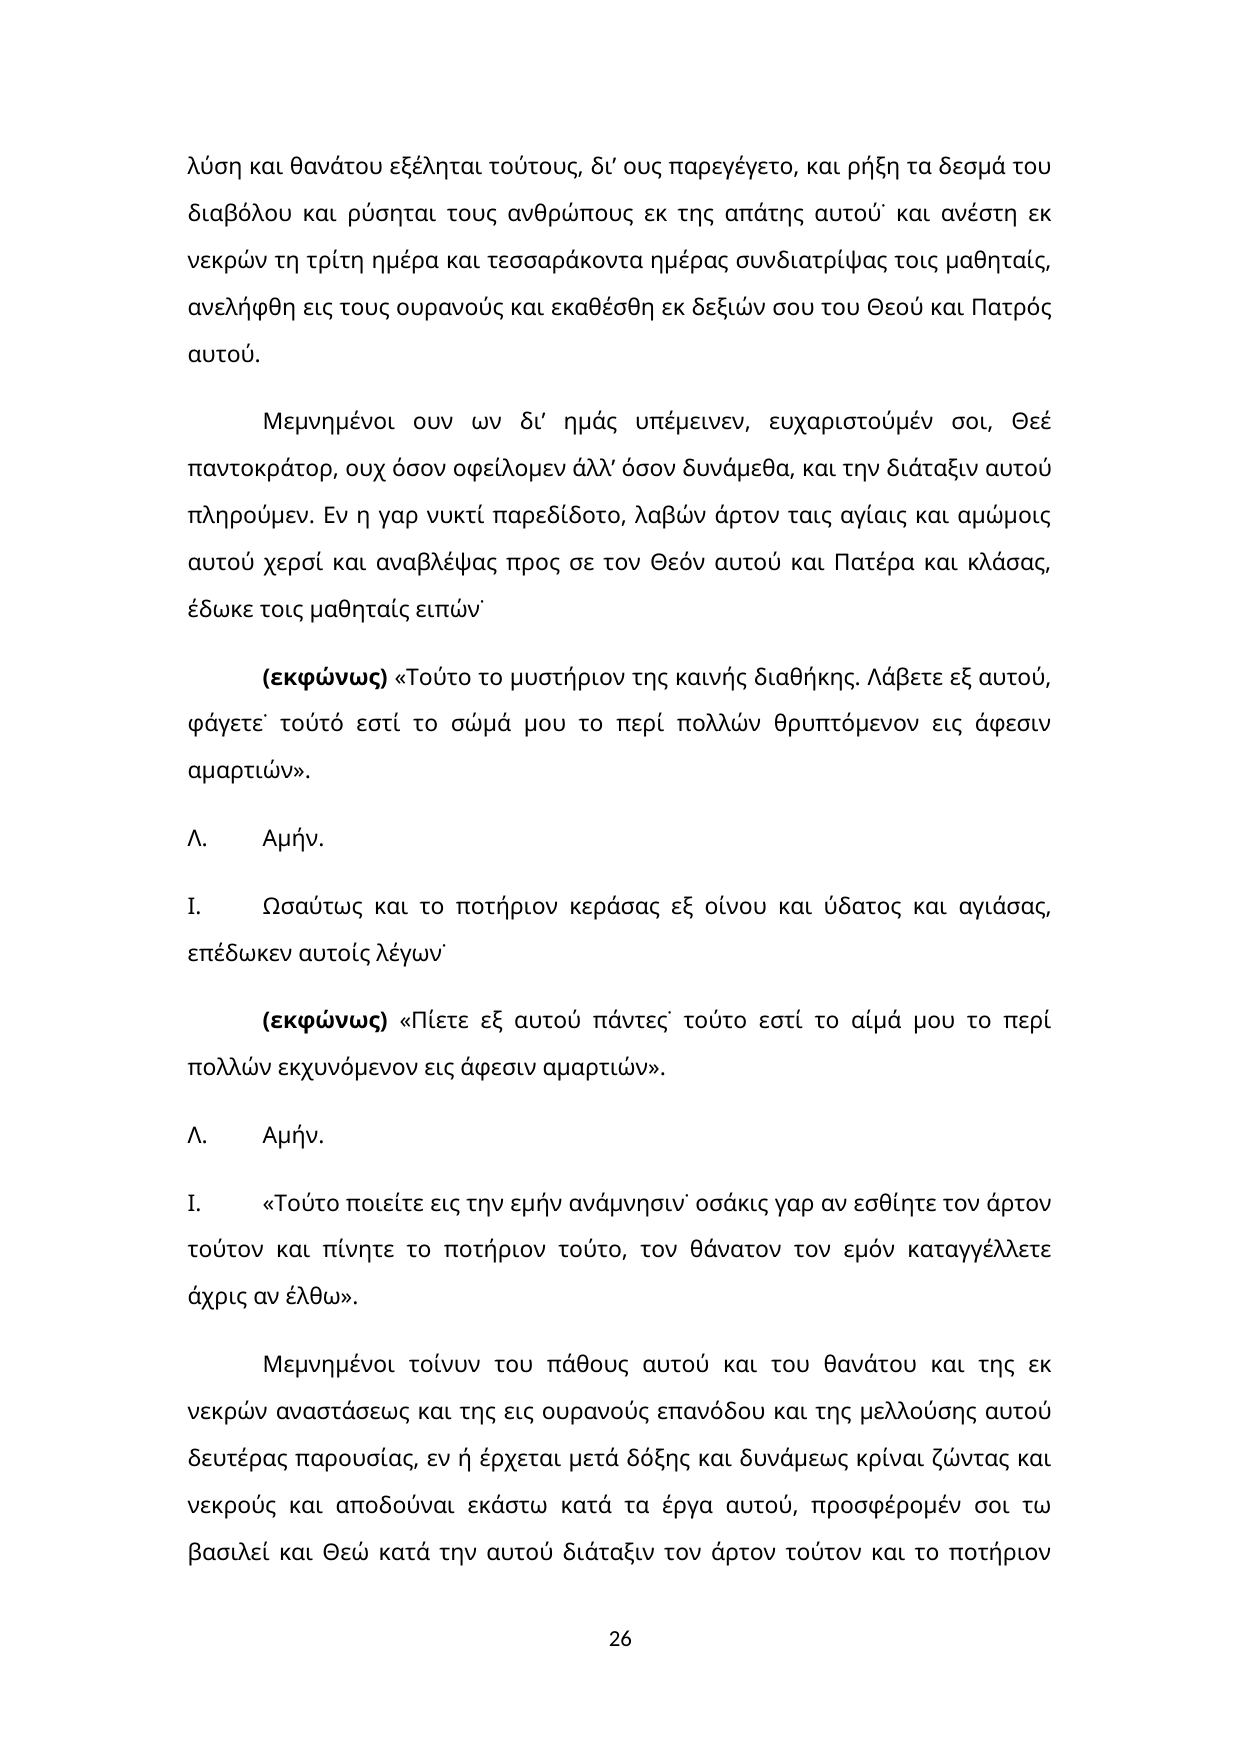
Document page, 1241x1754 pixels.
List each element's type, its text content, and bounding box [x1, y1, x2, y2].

text (εκφώνως) «Πίετε εξ αυτού πάντες˙ τούτο εστί το αίμά μου το περί πολλών εκχυνόμενον εις άφεσιν αμαρτιών». [187, 1004, 1053, 1082]
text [187, 1348, 1053, 1567]
text Ι. Ωσαύτως και το ποτήριον κεράσας εξ οίνου και ύδατος και αγιάσας, επέδωκεν αυτοίς λέγων˙ [187, 889, 1053, 968]
text Ι. «Τούτο ποιείτε εις την εμήν ανάμνησιν˙ οσάκις γαρ αν εσθίητε τον άρτον τούτον και πίνητε το ποτήριον τούτο, τον θάνατον τον εμόν καταγγέλλετε άχρις αν έλθω». [187, 1186, 1053, 1311]
text (εκφώνως) «Τούτο το μυστήριον της καινής διαθήκης. Λάβετε εξ αυτού, φάγετε˙ τούτό εστί το σώμά μου το περί πολλών θρυπτόμενον εις άφεσιν αμαρτιών». [187, 660, 1053, 785]
text Λ. Αμήν. [187, 822, 1053, 853]
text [187, 150, 1053, 369]
text Μεμνημένοι ουν ων δι’ ημάς υπέμεινεν, ευχαριστούμέν σοι, Θεέ παντοκράτορ, ουχ όσον οφείλομεν άλλ’ όσον δυνάμεθα, και την διάταξιν αυτού πληρούμεν. Εν η γαρ νυκτί παρεδίδοτο, λαβών άρτον ταις αγίαις και αμώμοις αυτού χερσί και αναβλέψας προς σε τον Θεόν αυτού και Πατέρα και κλάσας, έδωκε τοις μαθηταίς ειπών˙ [187, 405, 1053, 624]
text Λ. Αμήν. [187, 1119, 1053, 1150]
